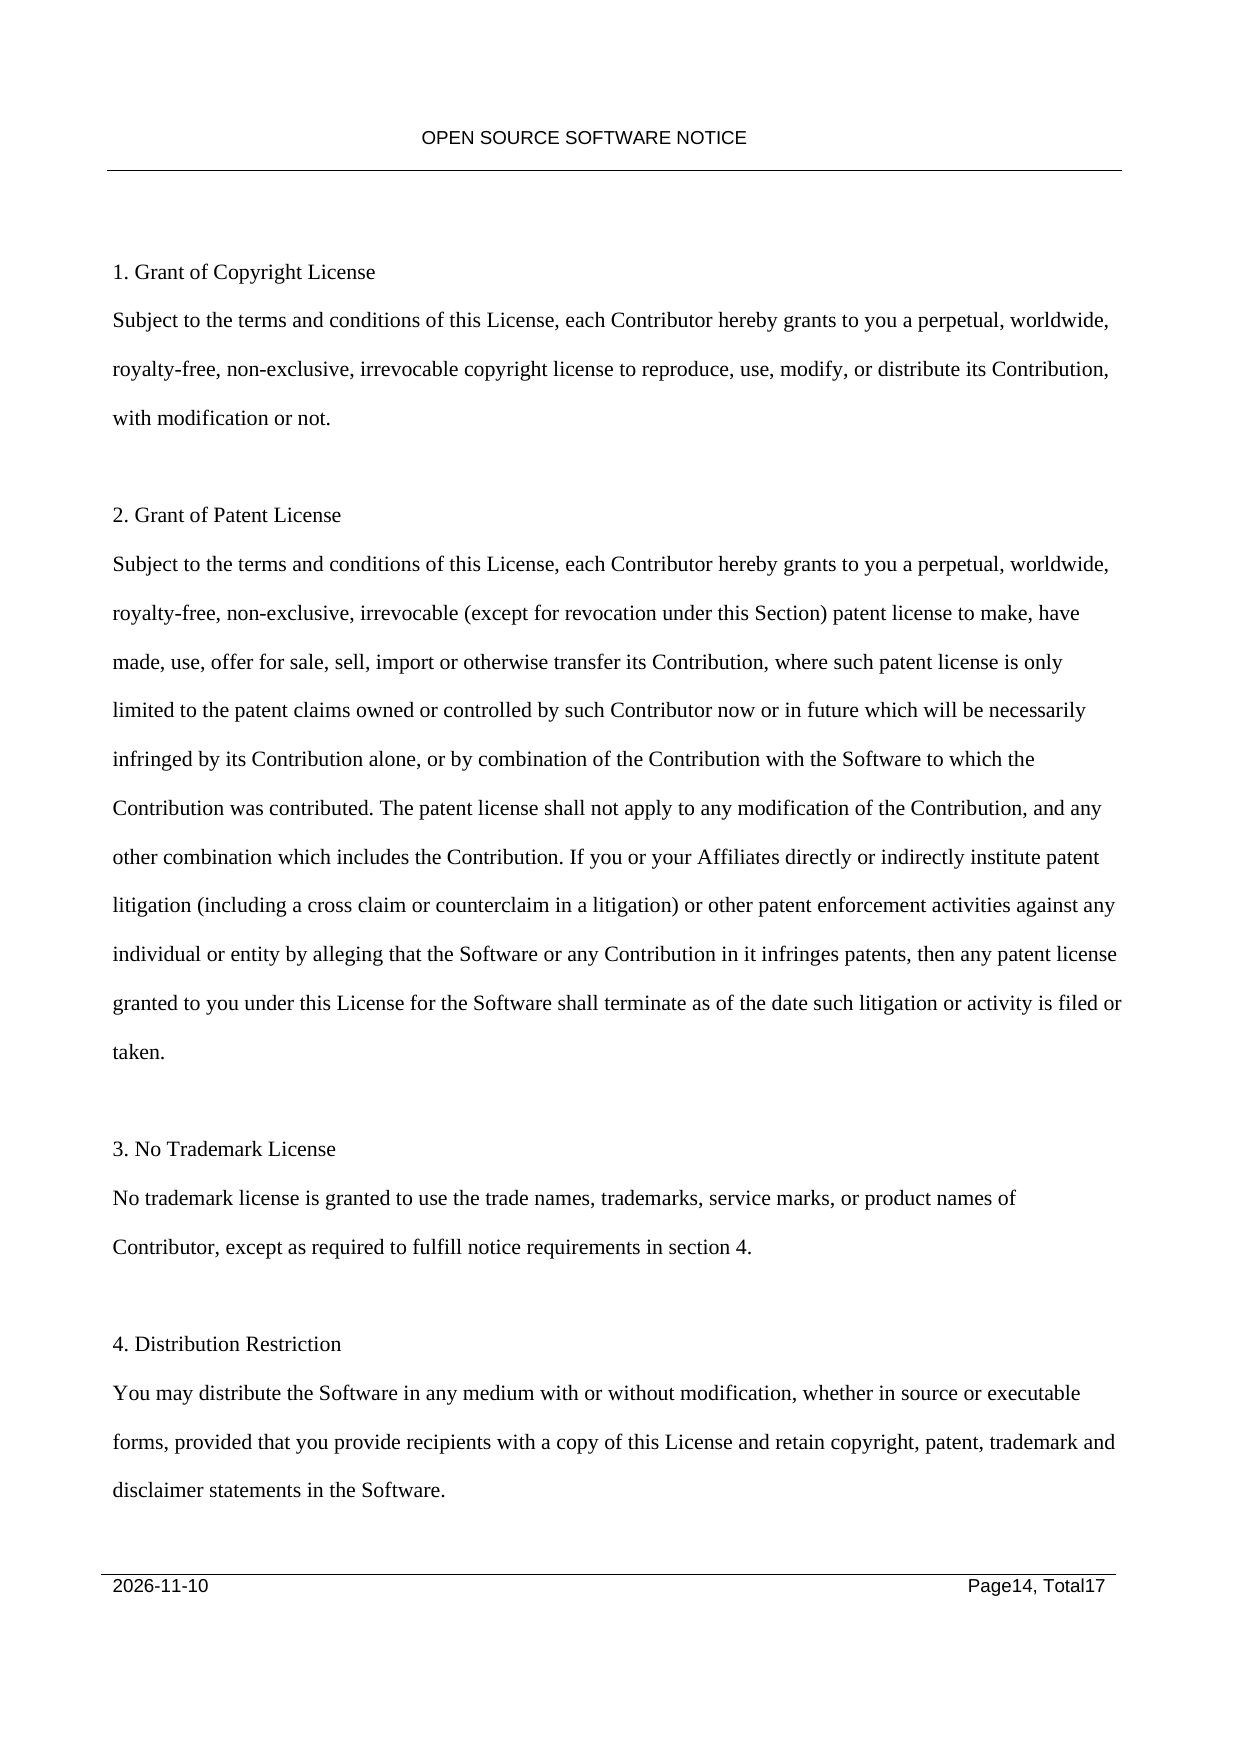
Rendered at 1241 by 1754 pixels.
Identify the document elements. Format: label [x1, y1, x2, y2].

text [112, 206, 1128, 1506]
